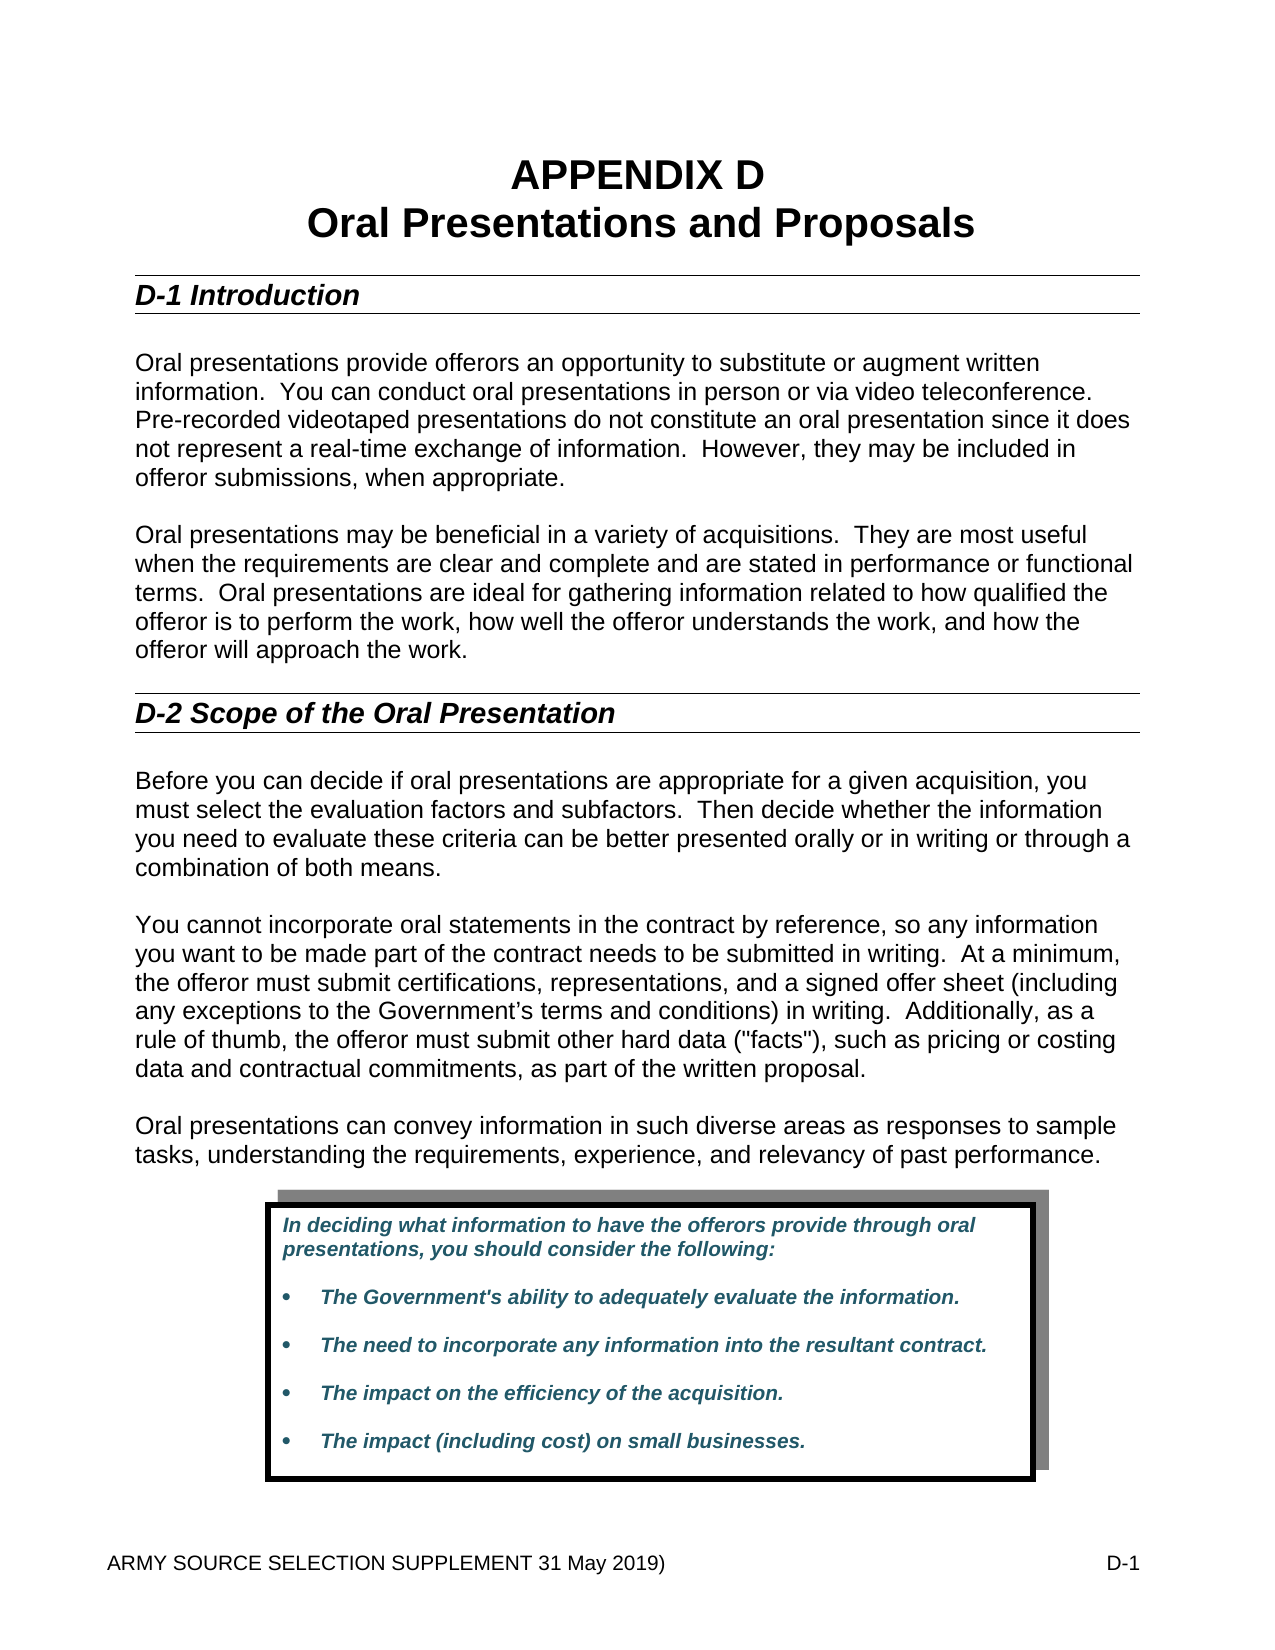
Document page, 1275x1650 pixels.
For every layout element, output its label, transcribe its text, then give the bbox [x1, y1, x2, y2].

text D-2 Scope of the Oral Presentation [135, 694, 1140, 732]
list Oral presentations may be beneficial in a variety of acquisitions. They are most useful when the requirements are clear and complete and are stated in performance or functional terms. Oral presentations are ideal for gathering information related to how qualified the offeror is to perform the work, how well the offeror understands the work, and how the offeror will approach the work. [135, 520, 1140, 664]
list You cannot incorporate oral statements in the contract by reference, so any information you want to be made part of the contract needs to be submitted in writing. At a minimum, the offeror must submit certifications, representations, and a signed offer sheet (including any exceptions to the Government’s terms and conditions) in writing. Additionally, as a rule of thumb, the offeror must submit other hard data ("facts"), such as pricing or costing data and contractual commitments, as part of the written proposal. [135, 910, 1140, 1082]
text Oral presentations provide offerors an opportunity to substitute or augment written information. You can conduct oral presentations in person or via video teleconference. Pre-recorded videotaped presentations do not constitute an oral presentation since it does not represent a real-time exchange of information. However, they may be included in offeror submissions, when appropriate. [135, 348, 1140, 492]
subtitle Oral Presentations and Proposals [142, 198, 1140, 246]
list Before you can decide if oral presentations are appropriate for a given acquisition, you must select the evaluation factors and subfactors. Then decide whether the information you need to evaluate these criteria can be better presented orally or in writing or through a combination of both means. [135, 766, 1140, 881]
list Oral presentations can convey information in such diverse areas as responses to sample tasks, understanding the requirements, experience, and relevancy of past performance. [135, 1111, 1140, 1169]
text D-1 Introduction [135, 276, 1140, 313]
subtitle APPENDIX D [135, 150, 1140, 198]
